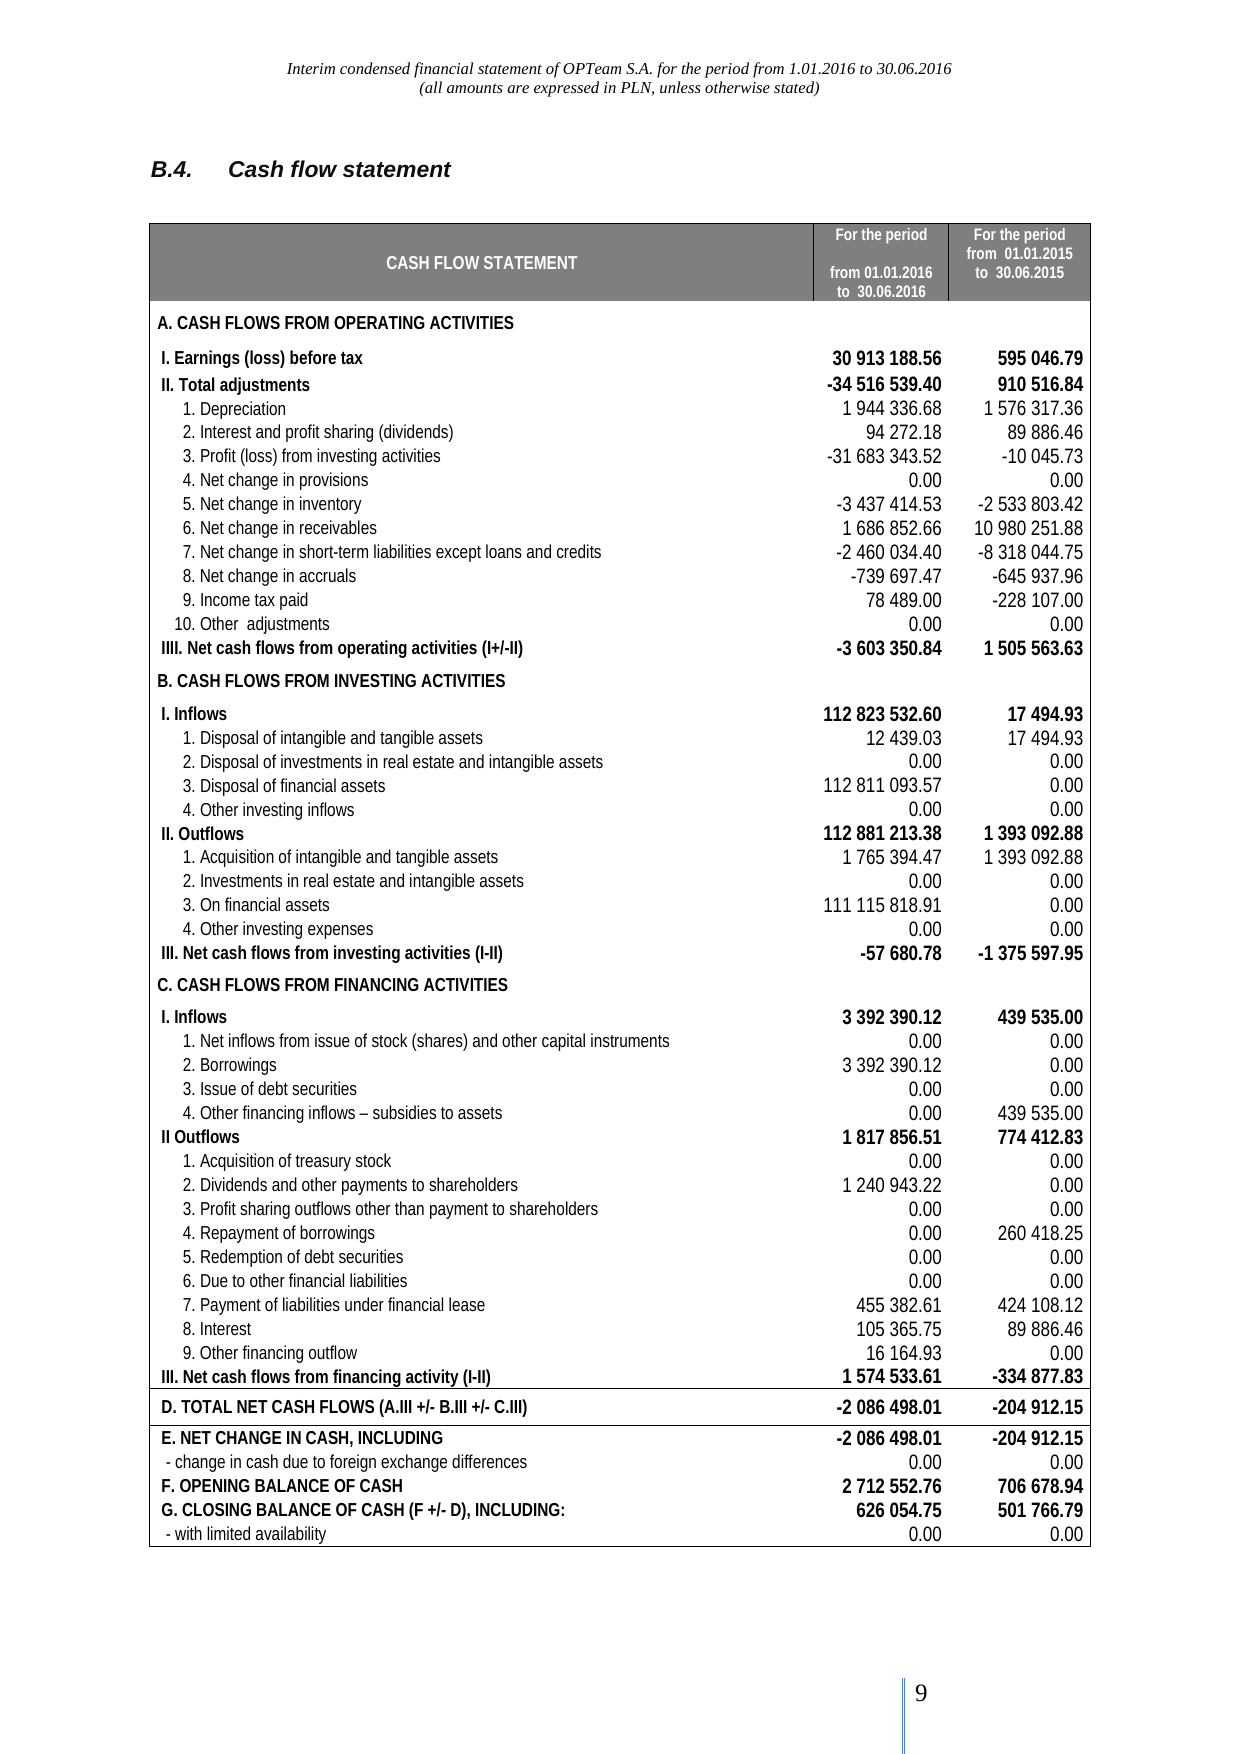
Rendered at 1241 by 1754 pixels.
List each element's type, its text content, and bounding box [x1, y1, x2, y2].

table_cell 0.00 [949, 1245, 1090, 1268]
table_cell 2 712 552.76 [814, 1474, 949, 1498]
table_cell 2. Investments in real estate and intangible assets [150, 869, 814, 893]
table_cell 706 678.94 [949, 1474, 1090, 1498]
table_cell -1 375 597.95 [949, 941, 1090, 965]
table_cell 3. Profit sharing outflows other than payment to shareholders [150, 1197, 814, 1221]
table_cell 1 576 317.36 [949, 396, 1090, 420]
table_cell 1. Disposal of intangible and tangible assets [150, 726, 814, 749]
table_cell III. Net cash flows from financing activity (I-II) [150, 1364, 814, 1388]
table_cell F. OPENING BALANCE OF CASH [150, 1474, 814, 1498]
table_cell 424 108.12 [949, 1293, 1090, 1316]
table_cell 89 886.46 [949, 1316, 1090, 1340]
table_cell 5. Net change in inventory [150, 492, 814, 516]
table_cell E. NET CHANGE IN CASH, INCLUDING [150, 1426, 814, 1450]
table_header CASH FLOW STATEMENT [150, 224, 813, 301]
table_cell 0.00 [814, 1029, 949, 1053]
table_cell 2. Disposal of investments in real estate and intangible assets [150, 750, 814, 773]
table_cell 0.00 [814, 1149, 949, 1173]
table_cell 7. Net change in short-term liabilities except loans and credits [150, 540, 814, 564]
table_cell -34 516 539.40 [814, 372, 949, 396]
table_cell 1 686 852.66 [814, 516, 949, 540]
table_cell 0.00 [814, 468, 949, 492]
table_cell I. Inflows [150, 1005, 814, 1029]
table_cell 910 516.84 [949, 372, 1090, 396]
table_cell -228 107.00 [949, 588, 1090, 612]
table_cell 0.00 [949, 893, 1090, 917]
table_cell 1 817 856.51 [814, 1125, 949, 1149]
table_cell 501 766.79 [949, 1498, 1090, 1522]
table_cell 1 393 092.88 [949, 821, 1090, 845]
table_cell 16 164.93 [814, 1340, 949, 1364]
table_cell 0.00 [949, 774, 1090, 797]
table_cell 12 439.03 [814, 726, 949, 749]
table_cell 439 535.00 [949, 1101, 1090, 1125]
table_cell 3 392 390.12 [814, 1005, 949, 1029]
table_cell 0.00 [814, 1077, 949, 1101]
table_cell -8 318 044.75 [949, 540, 1090, 564]
table_cell 0.00 [949, 1029, 1090, 1053]
table_cell 1 505 563.63 [949, 636, 1090, 660]
table_cell 0.00 [949, 1522, 1090, 1546]
table_cell 0.00 [814, 917, 949, 941]
table_cell 9. Income tax paid [150, 588, 814, 612]
table_cell 2. Borrowings [150, 1053, 814, 1077]
table_cell -10 045.73 [949, 444, 1090, 468]
table_cell 1 765 394.47 [814, 845, 949, 869]
table_cell 0.00 [814, 750, 949, 773]
table_cell II. Total adjustments [150, 372, 814, 396]
table_cell II. Outflows [150, 821, 814, 845]
table_cell 0.00 [814, 612, 949, 636]
table_cell 0.00 [814, 1522, 949, 1546]
table_cell 0.00 [949, 1077, 1090, 1101]
table_cell 3 392 390.12 [814, 1053, 949, 1077]
table_cell 0.00 [949, 1340, 1090, 1364]
table_cell 0.00 [949, 1149, 1090, 1173]
table_cell III. Net cash flows from investing activities (I-II) [150, 941, 814, 965]
table_cell 1 240 943.22 [814, 1173, 949, 1197]
table_cell 3. Disposal of financial assets [150, 774, 814, 797]
table_cell -2 460 034.40 [814, 540, 949, 564]
table_cell 10. Other adjustments [150, 612, 814, 636]
table_cell 89 886.46 [949, 420, 1090, 444]
table_cell 0.00 [814, 1101, 949, 1125]
table_cell 0.00 [949, 1197, 1090, 1221]
table_cell -739 697.47 [814, 564, 949, 588]
table_cell 0.00 [814, 1245, 949, 1268]
table_cell 4. Repayment of borrowings [150, 1221, 814, 1244]
table_cell 7. Payment of liabilities under financial lease [150, 1293, 814, 1316]
table_cell 8. Interest [150, 1316, 814, 1340]
text Cash flow statement [151, 156, 1092, 182]
table_cell 8. Net change in accruals [150, 564, 814, 588]
table_cell I. Inflows [150, 702, 814, 726]
table_cell -31 683 343.52 [814, 444, 949, 468]
table_cell 1 574 533.61 [814, 1364, 949, 1388]
table_cell -2 086 498.01 [814, 1389, 949, 1425]
table_cell 4. Other financing inflows – subsidies to assets [150, 1101, 814, 1125]
table_cell 2. Interest and profit sharing (dividends) [150, 420, 814, 444]
table_cell 4. Net change in provisions [150, 468, 814, 492]
table_cell 1. Net inflows from issue of stock (shares) and other capital instruments [150, 1029, 814, 1053]
table_cell 1 944 336.68 [814, 396, 949, 420]
table_cell - with limited availability [150, 1522, 814, 1546]
table_cell 0.00 [949, 1173, 1090, 1197]
table_cell 0.00 [949, 612, 1090, 636]
table_cell 0.00 [949, 1053, 1090, 1077]
table_cell -3 603 350.84 [814, 636, 949, 660]
table_cell -57 680.78 [814, 941, 949, 965]
table_cell -204 912.15 [949, 1426, 1090, 1450]
table_cell 0.00 [814, 1221, 949, 1244]
table_cell 439 535.00 [949, 1005, 1090, 1029]
table_cell II Outflows [150, 1125, 814, 1149]
table_cell 3. On financial assets [150, 893, 814, 917]
table_cell 5. Redemption of debt securities [150, 1245, 814, 1268]
table_cell 2. Dividends and other payments to shareholders [150, 1173, 814, 1197]
table_cell I. Earnings (loss) before tax [150, 344, 814, 372]
table_cell 3. Issue of debt securities [150, 1077, 814, 1101]
table_cell 1. Acquisition of intangible and tangible assets [150, 845, 814, 869]
table_cell 78 489.00 [814, 588, 949, 612]
table_cell 10 980 251.88 [949, 516, 1090, 540]
table_cell 0.00 [814, 1197, 949, 1221]
table_cell 4. Other investing expenses [150, 917, 814, 941]
table_cell 455 382.61 [814, 1293, 949, 1316]
table_cell 6. Due to other financial liabilities [150, 1269, 814, 1292]
table_cell 112 811 093.57 [814, 774, 949, 797]
table_cell -204 912.15 [949, 1389, 1090, 1425]
table_cell 94 272.18 [814, 420, 949, 444]
table_cell -2 086 498.01 [814, 1426, 949, 1450]
table_cell D. TOTAL NET CASH FLOWS (A.III +/- B.III +/- C.III) [150, 1389, 814, 1425]
table_header For the period from 01.01.2015 to 30.06.2015 [949, 224, 1090, 301]
table_header For the period from 01.01.2016 to 30.06.2016 [814, 224, 948, 301]
table_cell 6. Net change in receivables [150, 516, 814, 540]
table_cell 0.00 [814, 798, 949, 821]
table_cell 0.00 [814, 1269, 949, 1292]
table_cell 0.00 [949, 750, 1090, 773]
table_cell 4. Other investing inflows [150, 798, 814, 821]
table_cell 105 365.75 [814, 1316, 949, 1340]
table_cell 0.00 [949, 869, 1090, 893]
table_cell 17 494.93 [949, 702, 1090, 726]
table_cell 0.00 [814, 869, 949, 893]
table_cell 1. Acquisition of treasury stock [150, 1149, 814, 1173]
table_cell 112 823 532.60 [814, 702, 949, 726]
table_cell 0.00 [949, 468, 1090, 492]
table_cell 774 412.83 [949, 1125, 1090, 1149]
table_cell 17 494.93 [949, 726, 1090, 749]
table_cell 111 115 818.91 [814, 893, 949, 917]
table_cell 0.00 [814, 1450, 949, 1474]
table_cell IIII. Net cash flows from operating activities (I+/-II) [150, 636, 814, 660]
table_cell 260 418.25 [949, 1221, 1090, 1244]
table_cell A. CASH FLOWS FROM OPERATING ACTIVITIES [150, 301, 1090, 344]
table_cell C. CASH FLOWS FROM FINANCING ACTIVITIES [150, 965, 1090, 1005]
table_cell -3 437 414.53 [814, 492, 949, 516]
table_cell G. CLOSING BALANCE OF CASH (F +/- D), INCLUDING: [150, 1498, 814, 1522]
table_cell -645 937.96 [949, 564, 1090, 588]
table_cell -334 877.83 [949, 1364, 1090, 1388]
table_cell 0.00 [949, 917, 1090, 941]
table_cell 595 046.79 [949, 344, 1090, 372]
table_cell 0.00 [949, 798, 1090, 821]
table_cell 112 881 213.38 [814, 821, 949, 845]
table_cell -2 533 803.42 [949, 492, 1090, 516]
table_cell 3. Profit (loss) from investing activities [150, 444, 814, 468]
table_cell 30 913 188.56 [814, 344, 949, 372]
table_cell 0.00 [949, 1269, 1090, 1292]
table_cell B. CASH FLOWS FROM INVESTING ACTIVITIES [150, 660, 1090, 702]
table_cell 626 054.75 [814, 1498, 949, 1522]
table_cell 9. Other financing outflow [150, 1340, 814, 1364]
table_cell 1. Depreciation [150, 396, 814, 420]
table_cell 0.00 [949, 1450, 1090, 1474]
table_cell - change in cash due to foreign exchange differences [150, 1450, 814, 1474]
table_cell 1 393 092.88 [949, 845, 1090, 869]
